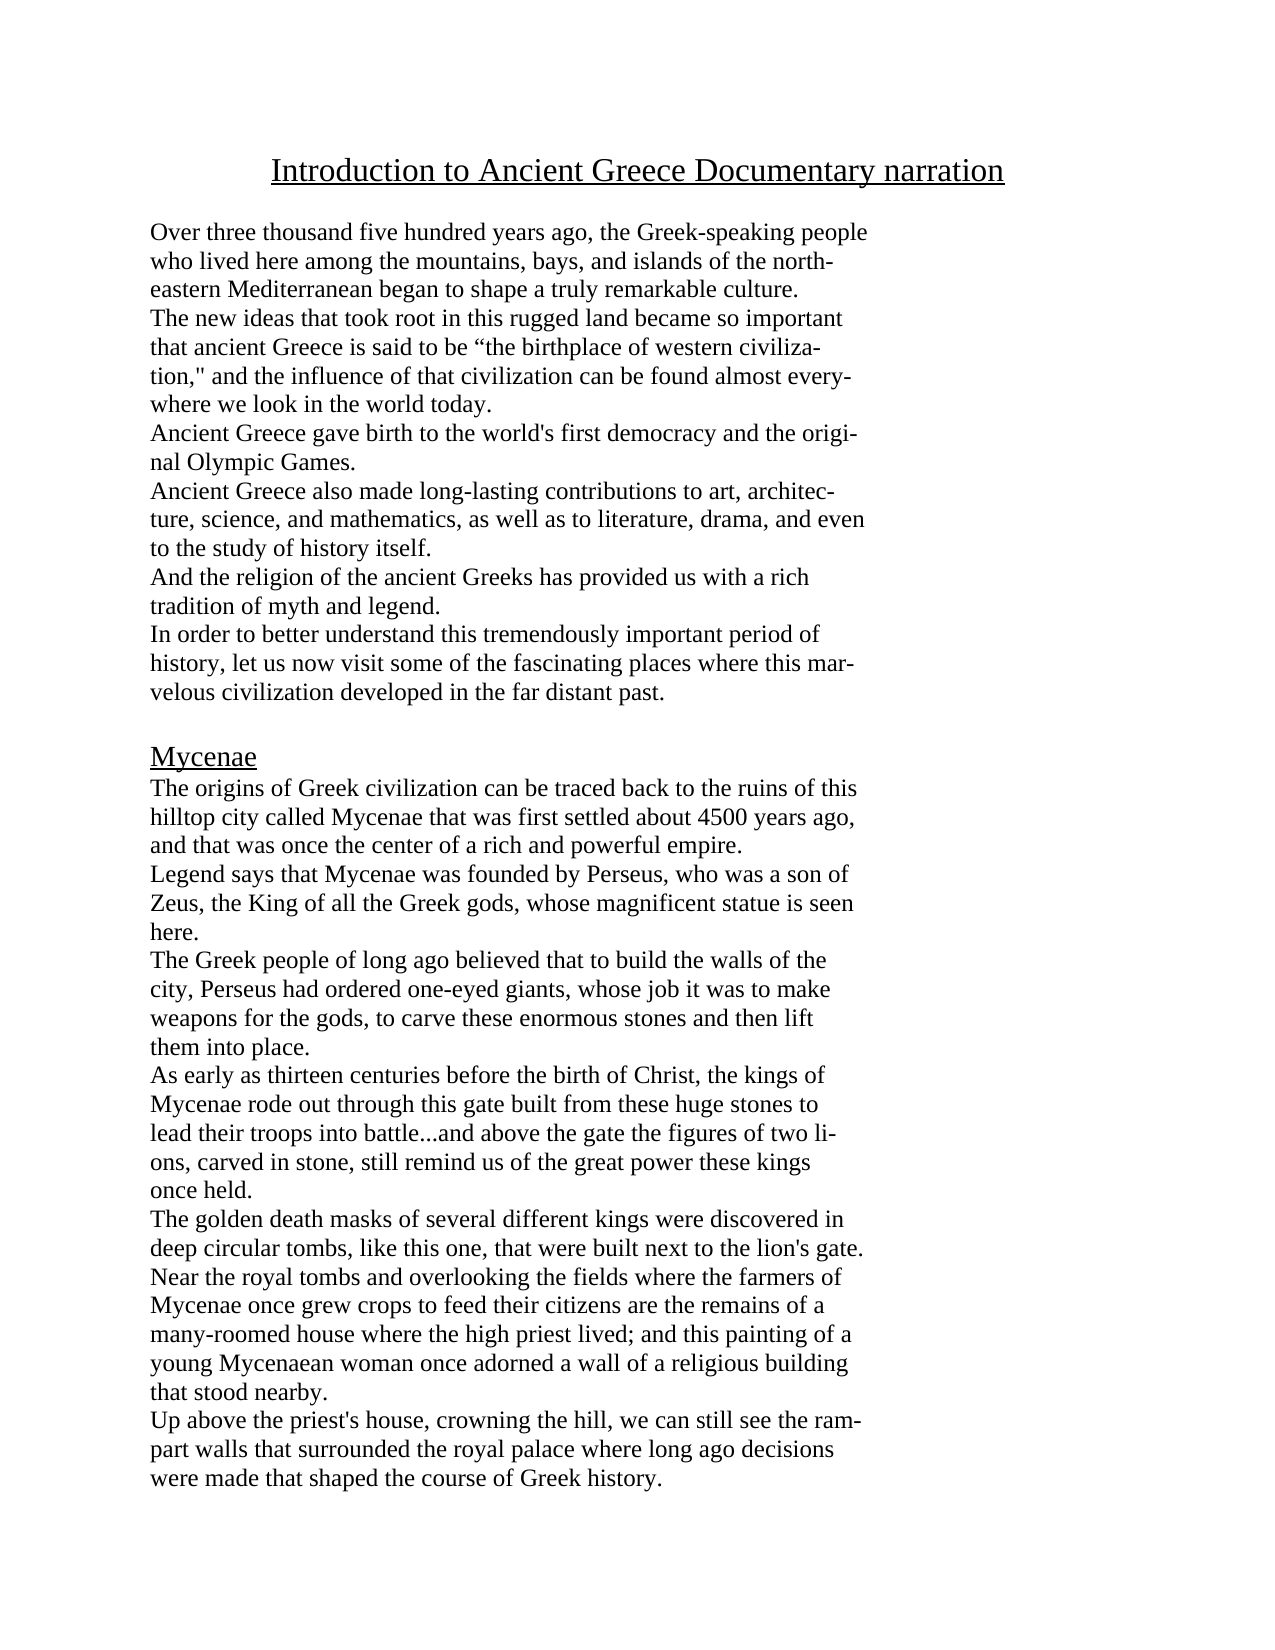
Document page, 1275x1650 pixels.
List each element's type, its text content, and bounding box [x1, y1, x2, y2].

text where we look in the world today. [150, 389, 1125, 418]
text Introduction to Ancient Greece Documentary narration [150, 150, 1125, 188]
text and that was once the center of a rich and powerful empire. [150, 830, 1125, 859]
text Mycenae once grew crops to feed their citizens are the remains of a [150, 1290, 1125, 1319]
text velous civilization developed in the far distant past. [150, 677, 1125, 706]
text Mycenae [150, 739, 1125, 773]
text The new ideas that took root in this rugged land became so important [150, 303, 1125, 332]
text them into place. [150, 1032, 1125, 1060]
text hilltop city called Mycenae that was first settled about 4500 years ago, [150, 802, 1125, 830]
text history, let us now visit some of the fascinating places where this mar- [150, 648, 1125, 677]
text who lived here among the mountains, bays, and islands of the north- [150, 246, 1125, 274]
text nal Olympic Games. [150, 447, 1125, 476]
text The origins of Greek civilization can be traced back to the ruins of this [150, 773, 1125, 802]
text And the religion of the ancient Greeks has provided us with a rich [150, 562, 1125, 591]
text Up above the priest's house, crowning the hill, we can still see the ram- [150, 1405, 1125, 1434]
text tradition of myth and legend. [150, 591, 1125, 619]
text Over three thousand five hundred years ago, the Greek-speaking people [150, 217, 1125, 246]
text As early as thirteen centuries before the birth of Christ, the kings of [150, 1060, 1125, 1089]
text weapons for the gods, to carve these enormous stones and then lift [150, 1003, 1125, 1032]
text here. [150, 917, 1125, 945]
text In order to better understand this tremendously important period of [150, 619, 1125, 648]
text Ancient Greece also made long-lasting contributions to art, architec- [150, 476, 1125, 504]
text Mycenae rode out through this gate built from these huge stones to [150, 1089, 1125, 1118]
text young Mycenaean woman once adorned a wall of a religious building [150, 1348, 1125, 1377]
text tion," and the influence of that civilization can be found almost every- [150, 361, 1125, 389]
text The Greek people of long ago believed that to build the walls of the [150, 945, 1125, 974]
text deep circular tombs, like this one, that were built next to the lion's gate. [150, 1233, 1125, 1262]
text ons, carved in stone, still remind us of the great power these kings [150, 1147, 1125, 1175]
text ture, science, and mathematics, as well as to literature, drama, and even [150, 504, 1125, 533]
text Zeus, the King of all the Greek gods, whose magnificent statue is seen [150, 888, 1125, 917]
text were made that shaped the course of Greek history. [150, 1463, 1125, 1492]
text eastern Mediterranean began to shape a truly remarkable culture. [150, 274, 1125, 303]
text that ancient Greece is said to be “the birthplace of western civiliza- [150, 332, 1125, 361]
text many-roomed house where the high priest lived; and this painting of a [150, 1319, 1125, 1348]
text Legend says that Mycenae was founded by Perseus, who was a son of [150, 859, 1125, 888]
text that stood nearby. [150, 1377, 1125, 1405]
text Near the royal tombs and overlooking the fields where the farmers of [150, 1262, 1125, 1290]
text The golden death masks of several different kings were discovered in [150, 1204, 1125, 1233]
text once held. [150, 1175, 1125, 1204]
text Ancient Greece gave birth to the world's first democracy and the origi- [150, 418, 1125, 447]
text part walls that surrounded the royal palace where long ago decisions [150, 1434, 1125, 1463]
text lead their troops into battle...and above the gate the figures of two li- [150, 1118, 1125, 1147]
text to the study of history itself. [150, 533, 1125, 562]
text city, Perseus had ordered one-eyed giants, whose job it was to make [150, 974, 1125, 1003]
